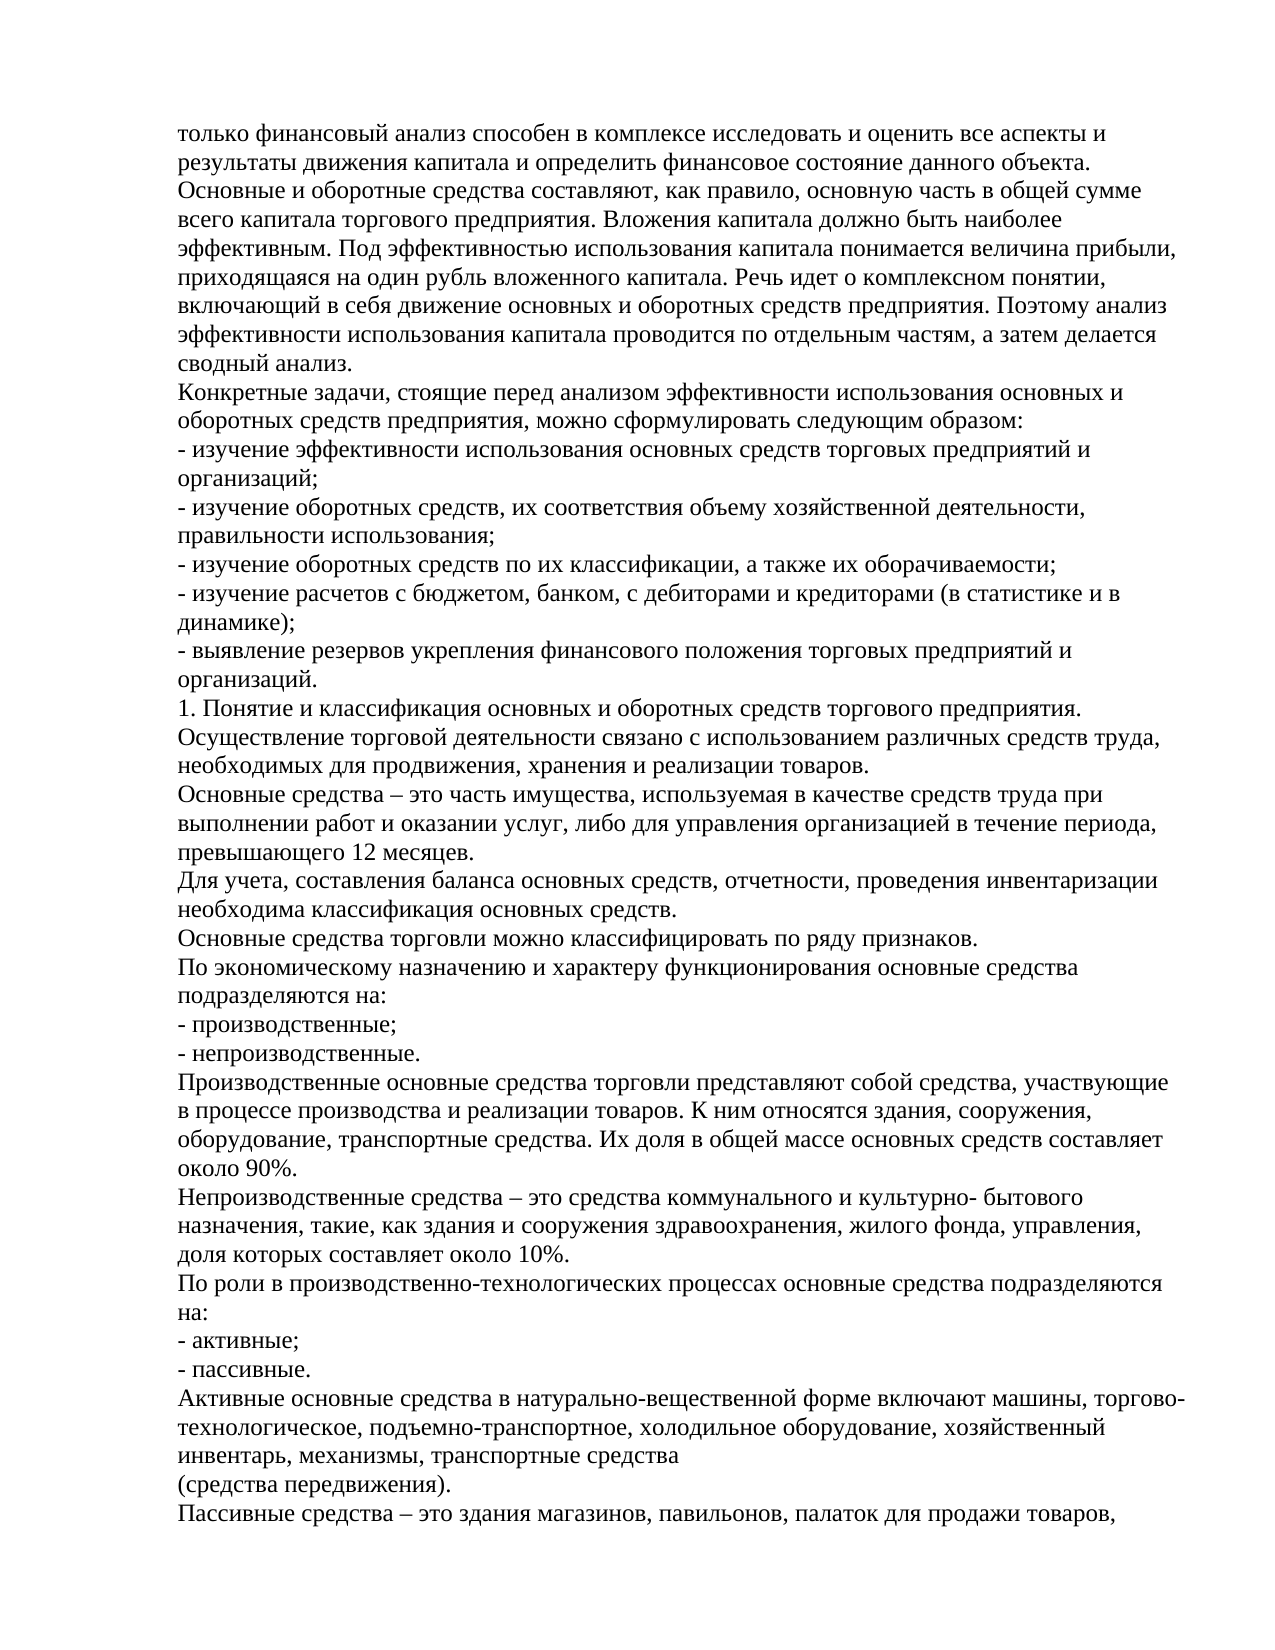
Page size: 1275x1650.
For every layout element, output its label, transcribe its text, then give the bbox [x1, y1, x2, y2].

text Осуществление торговой деятельности связано с использованием различных средств труда, необходимых для продвижения, хранения и реализации товаров. [177, 722, 1186, 779]
text Конкретные задачи, стоящие перед анализом эффективности использования основных и оборотных средств предприятия, можно сформулировать следующим образом: [177, 377, 1186, 434]
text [177, 118, 1186, 176]
text По экономическому назначению и характеру функционирования основные средства подразделяются на: [177, 952, 1186, 1009]
text По роли в производственно-технологических процессах основные средства подразделяются на: [177, 1268, 1186, 1326]
text Основные средства торговли можно классифицировать по ряду признаков. [177, 923, 1186, 952]
text - пассивные. [177, 1354, 1186, 1383]
text - изучение эффективности использования основных средств торговых предприятий и организаций; [177, 434, 1186, 492]
text (средства передвижения). [177, 1469, 1186, 1498]
text - производственные; [177, 1009, 1186, 1038]
text Для учета, составления баланса основных средств, отчетности, проведения инвентаризации необходима классификация основных средств. [177, 866, 1186, 923]
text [177, 1498, 1186, 1527]
text 1. Понятие и классификация основных и оборотных средств торгового предприятия. [177, 693, 1186, 722]
text - выявление резервов укрепления финансового положения торговых предприятий и организаций. [177, 636, 1186, 693]
text - изучение оборотных средств по их классификации, а также их оборачиваемости; [177, 549, 1186, 578]
text - изучение расчетов с бюджетом, банком, с дебиторами и кредиторами (в статистике и в динамике); [177, 578, 1186, 636]
text Основные средства – это часть имущества, используемая в качестве средств труда при выполнении работ и оказании услуг, либо для управления организацией в течение периода, превышающего 12 месяцев. [177, 779, 1186, 866]
text Непроизводственные средства – это средства коммунального и культурно- бытового назначения, такие, как здания и сооружения здравоохранения, жилого фонда, управления, доля которых составляет около 10%. [177, 1182, 1186, 1268]
text Активные основные средства в натурально-вещественной форме включают машины, торгово-технологическое, подъемно-транспортное, холодильное оборудование, хозяйственный инвентарь, механизмы, транспортные средства [177, 1383, 1186, 1469]
text - активные; [177, 1326, 1186, 1354]
text Основные и оборотные средства составляют, как правило, основную часть в общей сумме всего капитала торгового предприятия. Вложения капитала должно быть наиболее эффективным. Под эффективностью использования капитала понимается величина прибыли, приходящаяся на один рубль вложенного капитала. Речь идет о комплексном понятии, включающий в себя движение основных и оборотных средств предприятия. Поэтому анализ эффективности использования капитала проводится по отдельным частям, а затем делается сводный анализ. [177, 176, 1186, 377]
text - изучение оборотных средств, их соответствия объему хозяйственной деятельности, правильности использования; [177, 492, 1186, 549]
text - непроизводственные. [177, 1038, 1186, 1067]
text Производственные основные средства торговли представляют собой средства, участвующие в процессе производства и реализации товаров. К ним относятся здания, сооружения, оборудование, транспортные средства. Их доля в общей массе основных средств составляет около 90%. [177, 1067, 1186, 1182]
